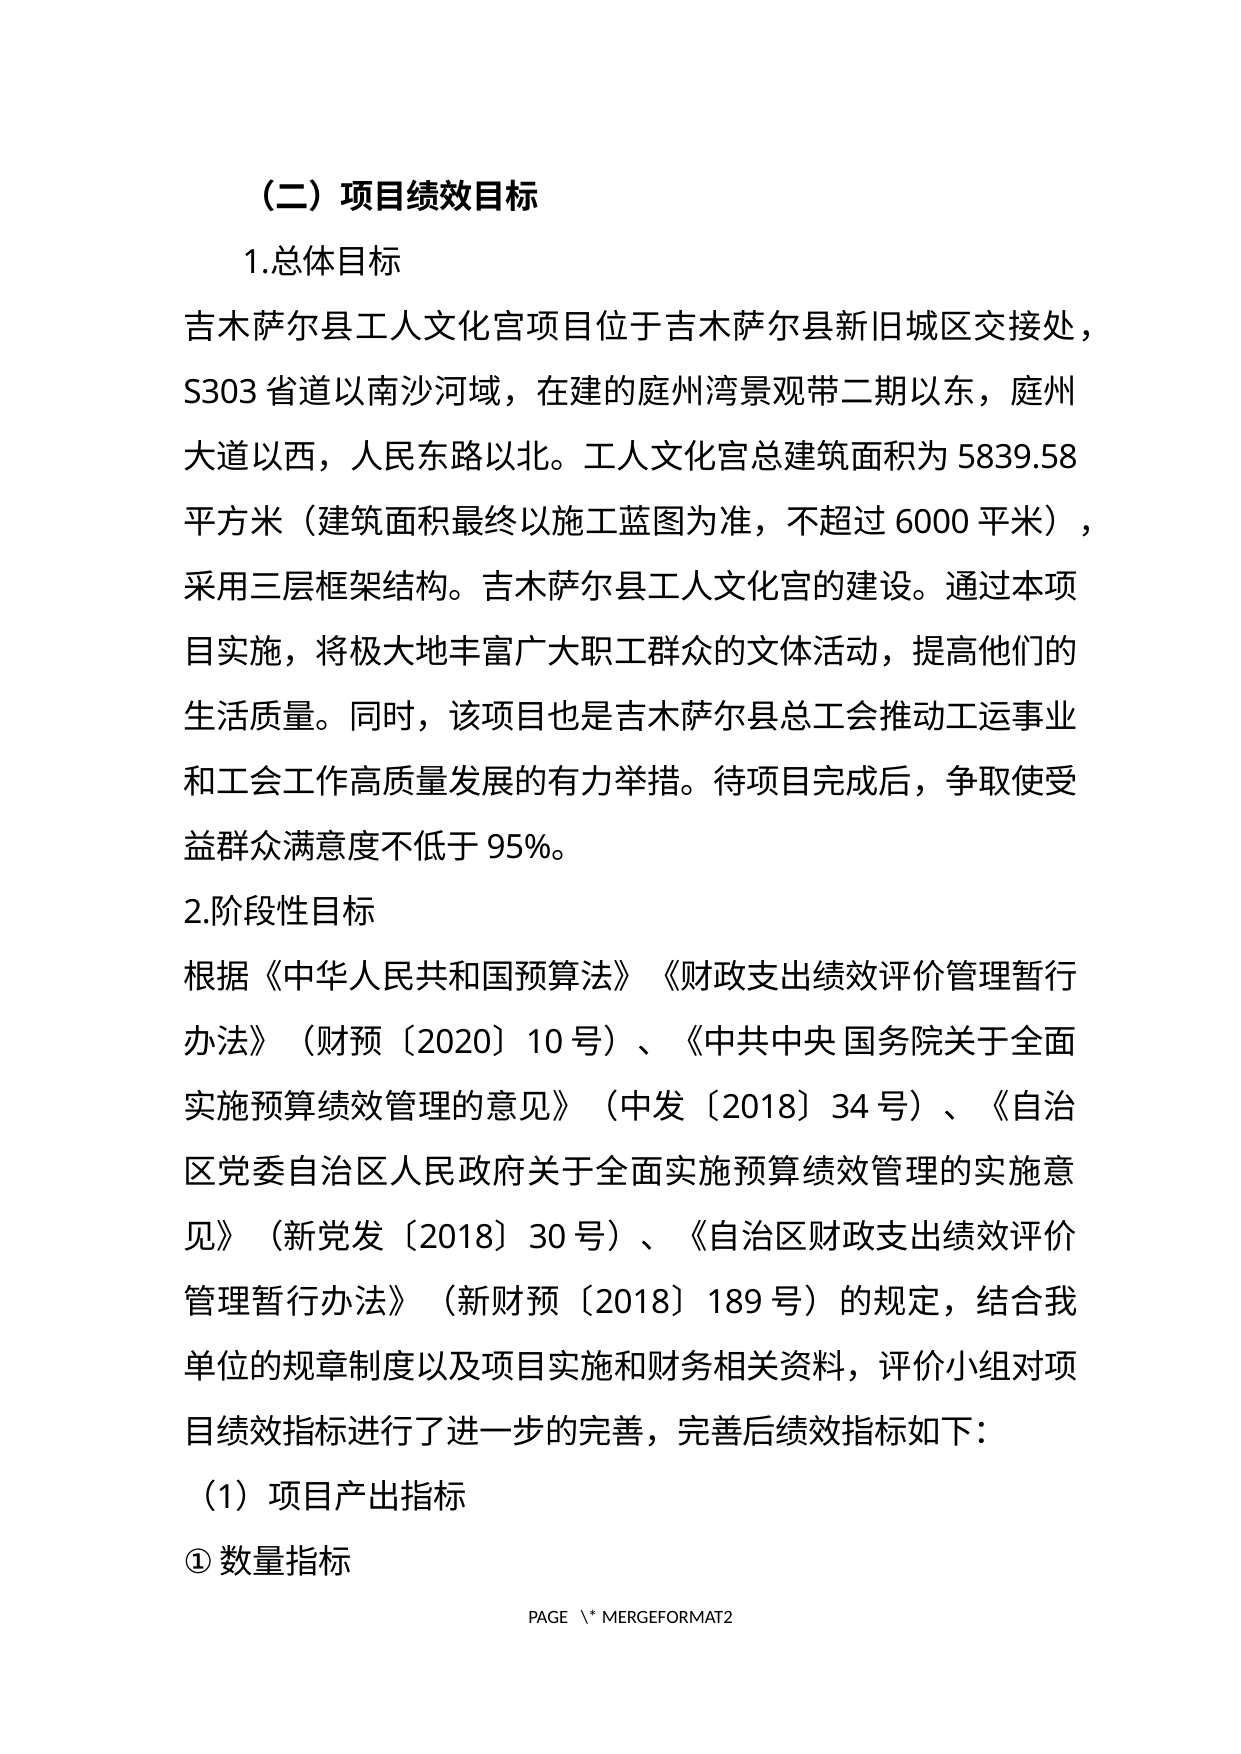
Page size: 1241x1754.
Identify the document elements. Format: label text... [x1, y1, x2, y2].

text （二）项目绩效目标 [183, 162, 1078, 227]
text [183, 227, 1078, 1592]
